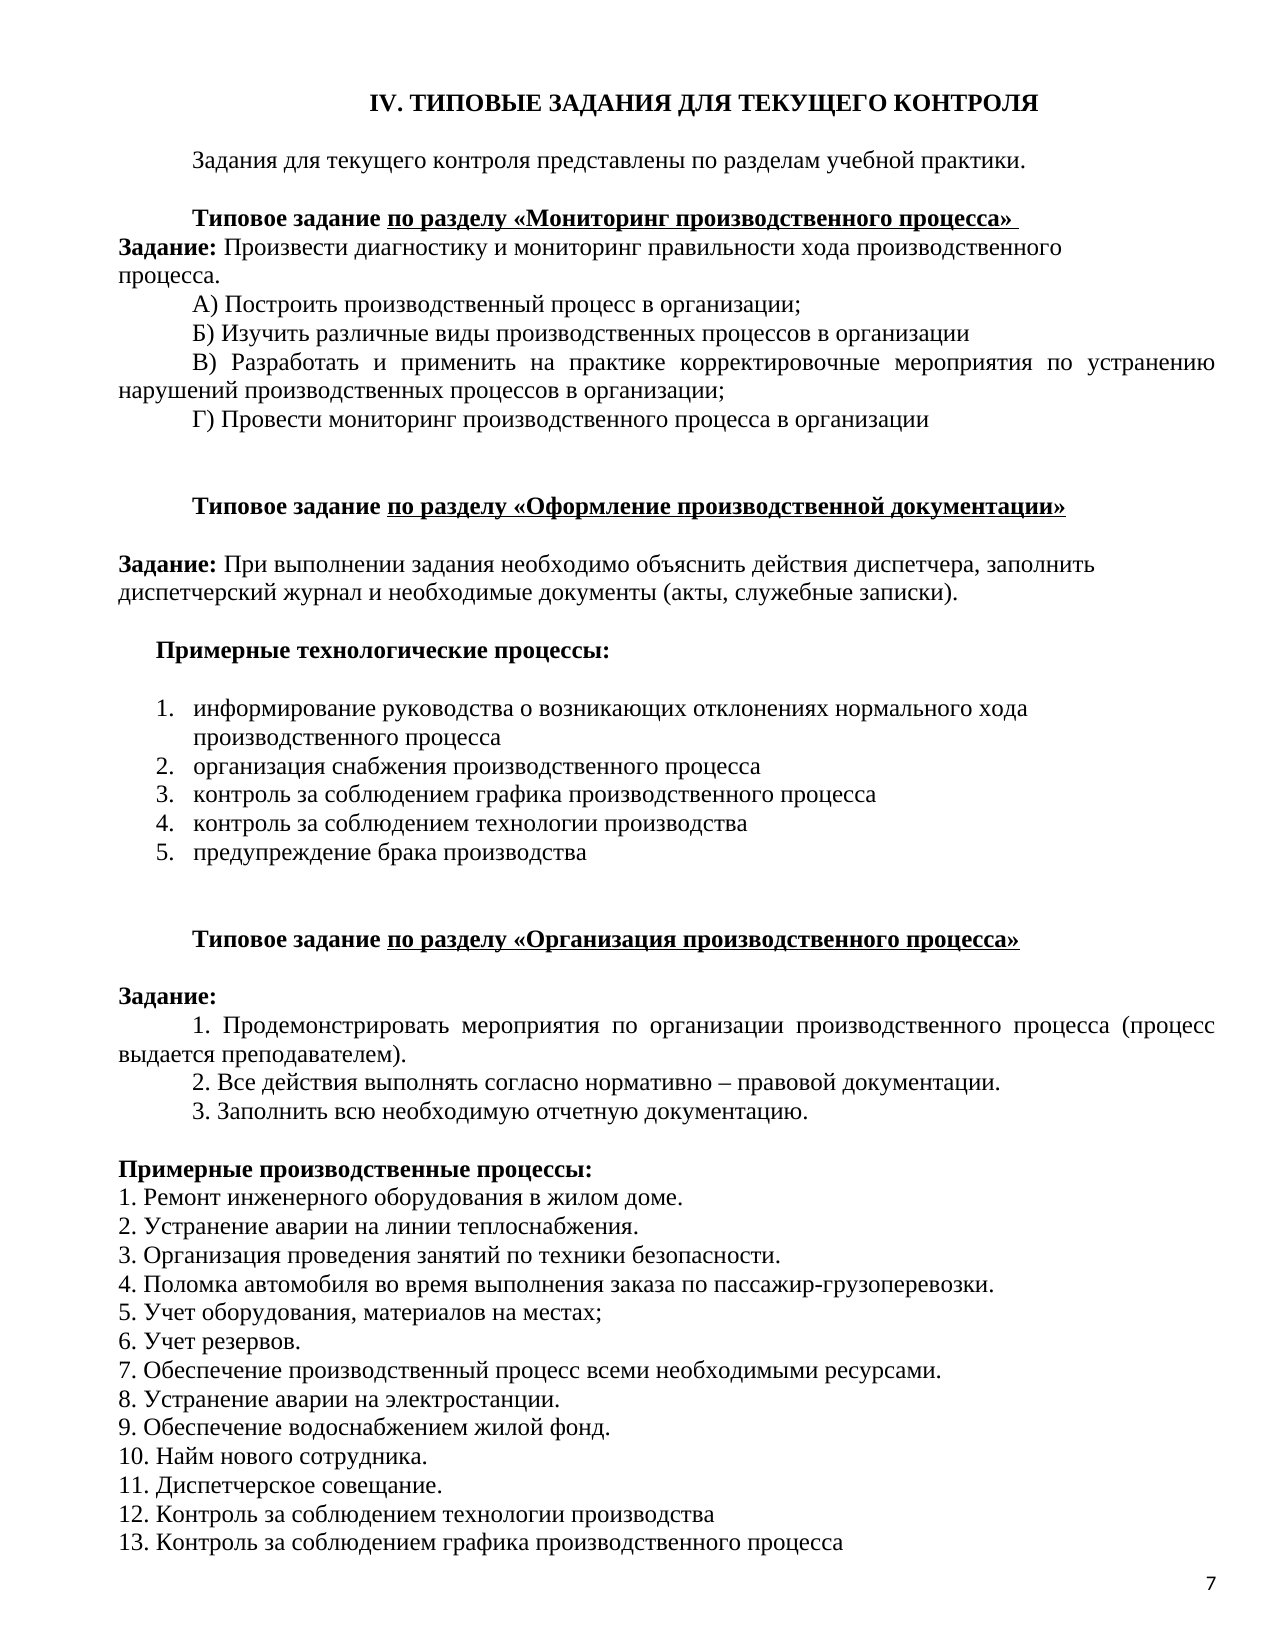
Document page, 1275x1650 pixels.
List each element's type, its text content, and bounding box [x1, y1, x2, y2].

text 2. Все действия выполнять согласно нормативно – правовой документации. [118, 1067, 1216, 1096]
text 4. Поломка автомобиля во время выполнения заказа по пассажир-грузоперевозки. [118, 1269, 1216, 1297]
text Задание: Произвести диагностику и мониторинг правильности хода производственного [118, 232, 1216, 260]
text 3. Заполнить всю необходимую отчетную документацию. [118, 1096, 1216, 1125]
list организация снабжения производственного процесса [156, 751, 1216, 779]
list предупреждение брака производства [156, 837, 1216, 866]
text 6. Учет резервов. [118, 1326, 1216, 1355]
text Типовое задание по разделу «Организация производственного процесса» [118, 924, 1216, 952]
text Типовое задание по разделу «Оформление производственной документации» [118, 491, 1216, 519]
text 10. Найм нового сотрудника. [118, 1441, 1216, 1470]
text 3. Организация проведения занятий по техники безопасности. [118, 1240, 1216, 1269]
text 1. Ремонт инженерного оборудования в жилом доме. [118, 1182, 1216, 1211]
text 5. Учет оборудования, материалов на местах; [118, 1297, 1216, 1326]
text Примерные производственные процессы: [118, 1154, 1216, 1182]
text В) Разработать и применить на практике корректировочные мероприятия по устранению нарушений производственных процессов в организации; [118, 347, 1216, 404]
text 8. Устранение аварии на электростанции. [118, 1384, 1216, 1412]
text А) Построить производственный процесс в организации; [118, 289, 1216, 318]
list информирование руководства о возникающих отклонениях нормального хода производственного процесса [156, 693, 1216, 751]
text Примерные технологические процессы: [118, 635, 1216, 664]
text Г) Провести мониторинг производственного процесса в организации [118, 404, 1216, 433]
text 2. Устранение аварии на линии теплоснабжения. [118, 1211, 1216, 1240]
text 11. Диспетчерское совещание. [118, 1470, 1216, 1499]
text Б) Изучить различные виды производственных процессов в организации [118, 318, 1216, 347]
list контроль за соблюдением графика производственного процесса [156, 779, 1216, 808]
text 13. Контроль за соблюдением графика производственного процесса [118, 1527, 1216, 1556]
text 1. Продемонстрировать мероприятия по организации производственного процесса (процесс выдается преподавателем). [118, 1010, 1216, 1067]
text Задание: При выполнении задания необходимо объяснить действия диспетчера, заполнить диспетчерский журнал и необходимые документы (акты, служебные записки). [118, 549, 1216, 606]
text процесса. [118, 260, 1216, 289]
text 12. Контроль за соблюдением технологии производства [118, 1499, 1216, 1527]
text Типовое задание по разделу «Мониторинг производственного процесса» [118, 203, 1216, 232]
text Задания для текущего контроля представлены по разделам учебной практики. [118, 145, 1216, 174]
text 9. Обеспечение водоснабжением жилой фонд. [118, 1412, 1216, 1441]
text 7. Обеспечение производственный процесс всеми необходимыми ресурсами. [118, 1355, 1216, 1384]
text Задание: [118, 981, 1216, 1010]
text IV. ТИПОВЫЕ ЗАДАНИЯ ДЛЯ ТЕКУЩЕГО КОНТРОЛЯ [118, 88, 1216, 117]
list контроль за соблюдением технологии производства [156, 808, 1216, 837]
